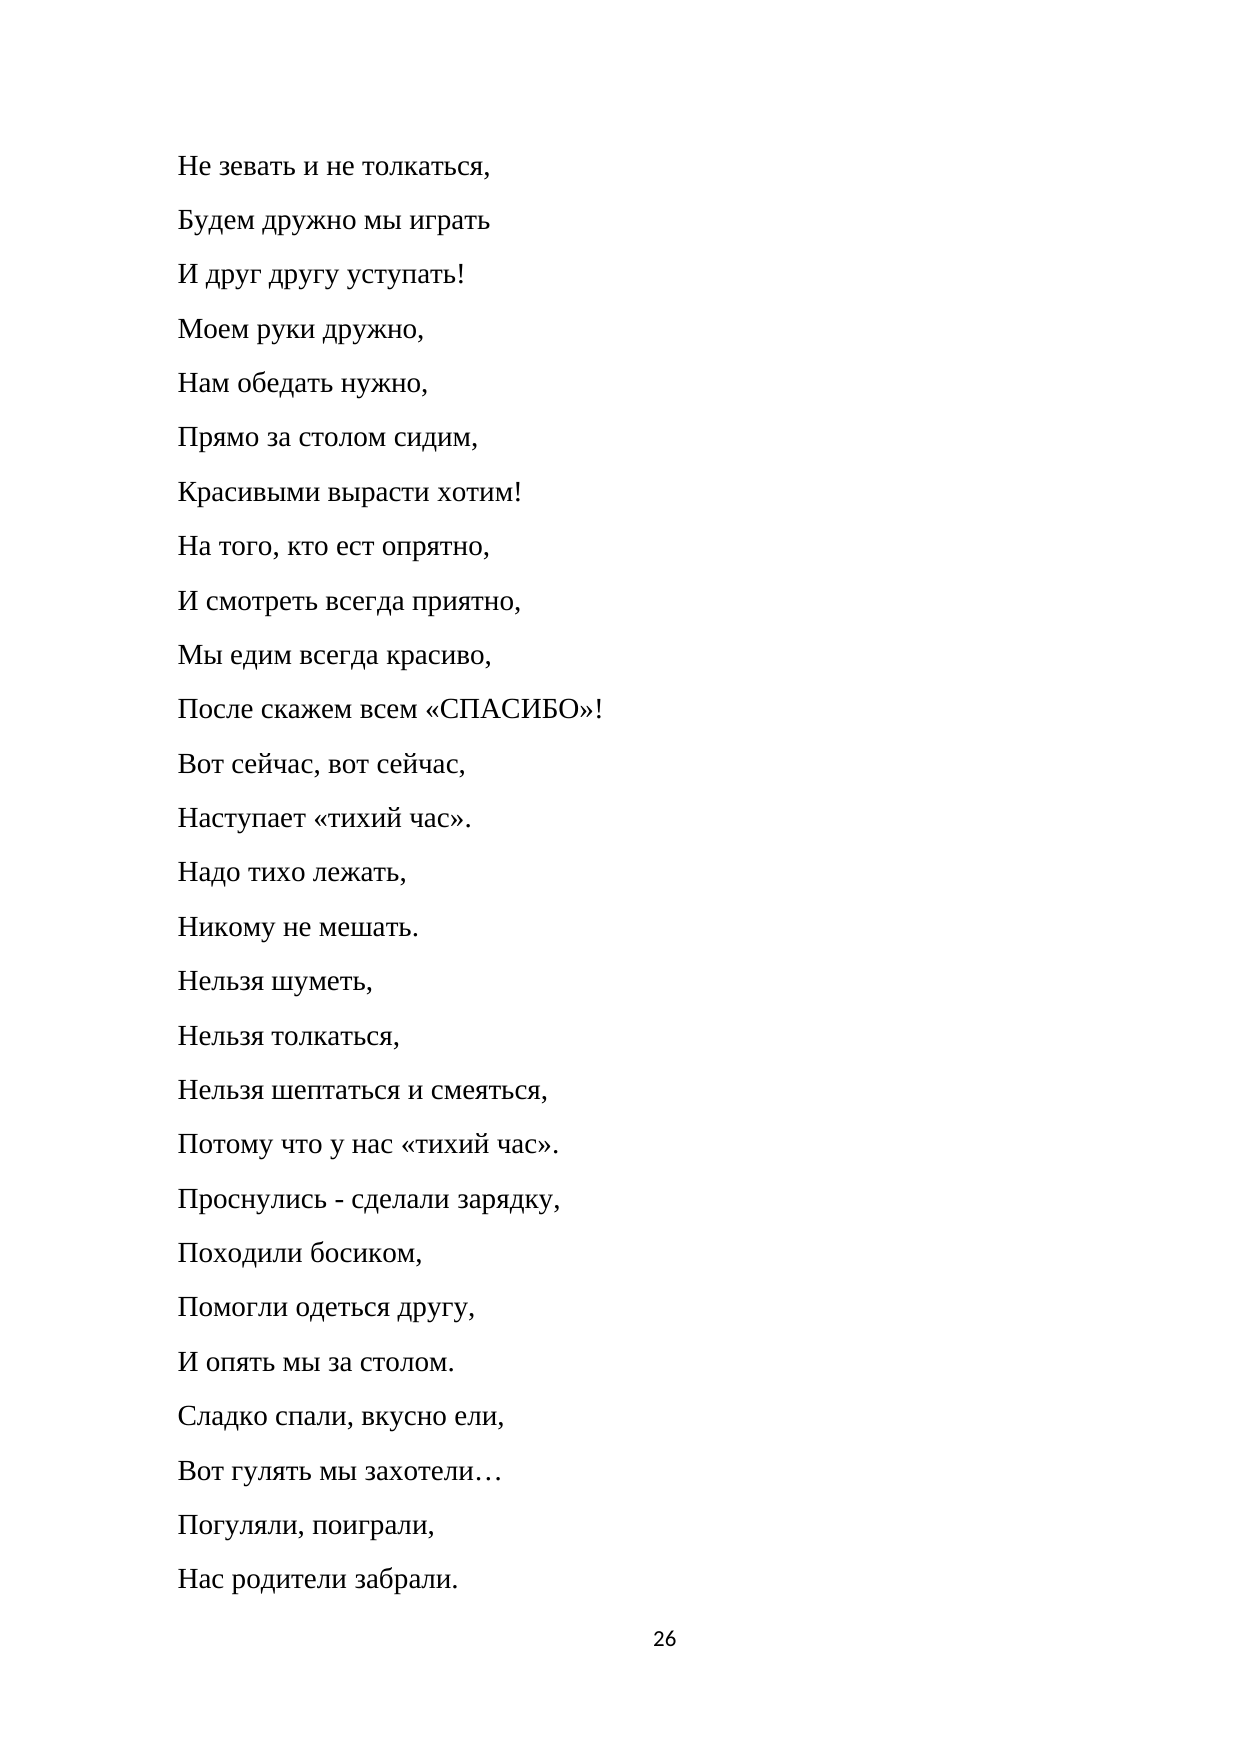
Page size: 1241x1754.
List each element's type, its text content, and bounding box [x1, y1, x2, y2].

text И смотреть всегда приятно, [177, 583, 1152, 616]
text Вот сейчас, вот сейчас, [177, 746, 1152, 779]
text Походили босиком, [177, 1235, 1152, 1269]
text Никому не мешать. [177, 909, 1152, 942]
text Вот гулять мы захотели… [177, 1453, 1152, 1486]
text Прямо за столом сидим, [177, 419, 1152, 453]
text Нельзя толкаться, [177, 1018, 1152, 1051]
text Мы едим всегда красиво, [177, 637, 1152, 671]
text Помогли одеться другу, [177, 1289, 1152, 1323]
text После скажем всем «СПАСИБО»! [177, 691, 1152, 725]
text Сладко спали, вкусно ели, [177, 1398, 1152, 1432]
text Нам обедать нужно, [177, 365, 1152, 399]
text И опять мы за столом. [177, 1344, 1152, 1377]
text Красивыми вырасти хотим! [177, 474, 1152, 507]
text И друг другу уступать! [177, 256, 1152, 290]
text Не зевать и не толкаться, [177, 148, 1152, 181]
text Погуляли, поиграли, [177, 1507, 1152, 1541]
text Нас родители забрали. [177, 1561, 1152, 1595]
text Моем руки дружно, [177, 311, 1152, 344]
text Нельзя шептаться и смеяться, [177, 1072, 1152, 1106]
text Надо тихо лежать, [177, 854, 1152, 888]
text На того, кто ест опрятно, [177, 528, 1152, 562]
text Потому что у нас «тихий час». [177, 1126, 1152, 1160]
text Будем дружно мы играть [177, 202, 1152, 236]
text Проснулись - сделали зарядку, [177, 1181, 1152, 1214]
text Наступает «тихий час». [177, 800, 1152, 834]
text Нельзя шуметь, [177, 963, 1152, 997]
